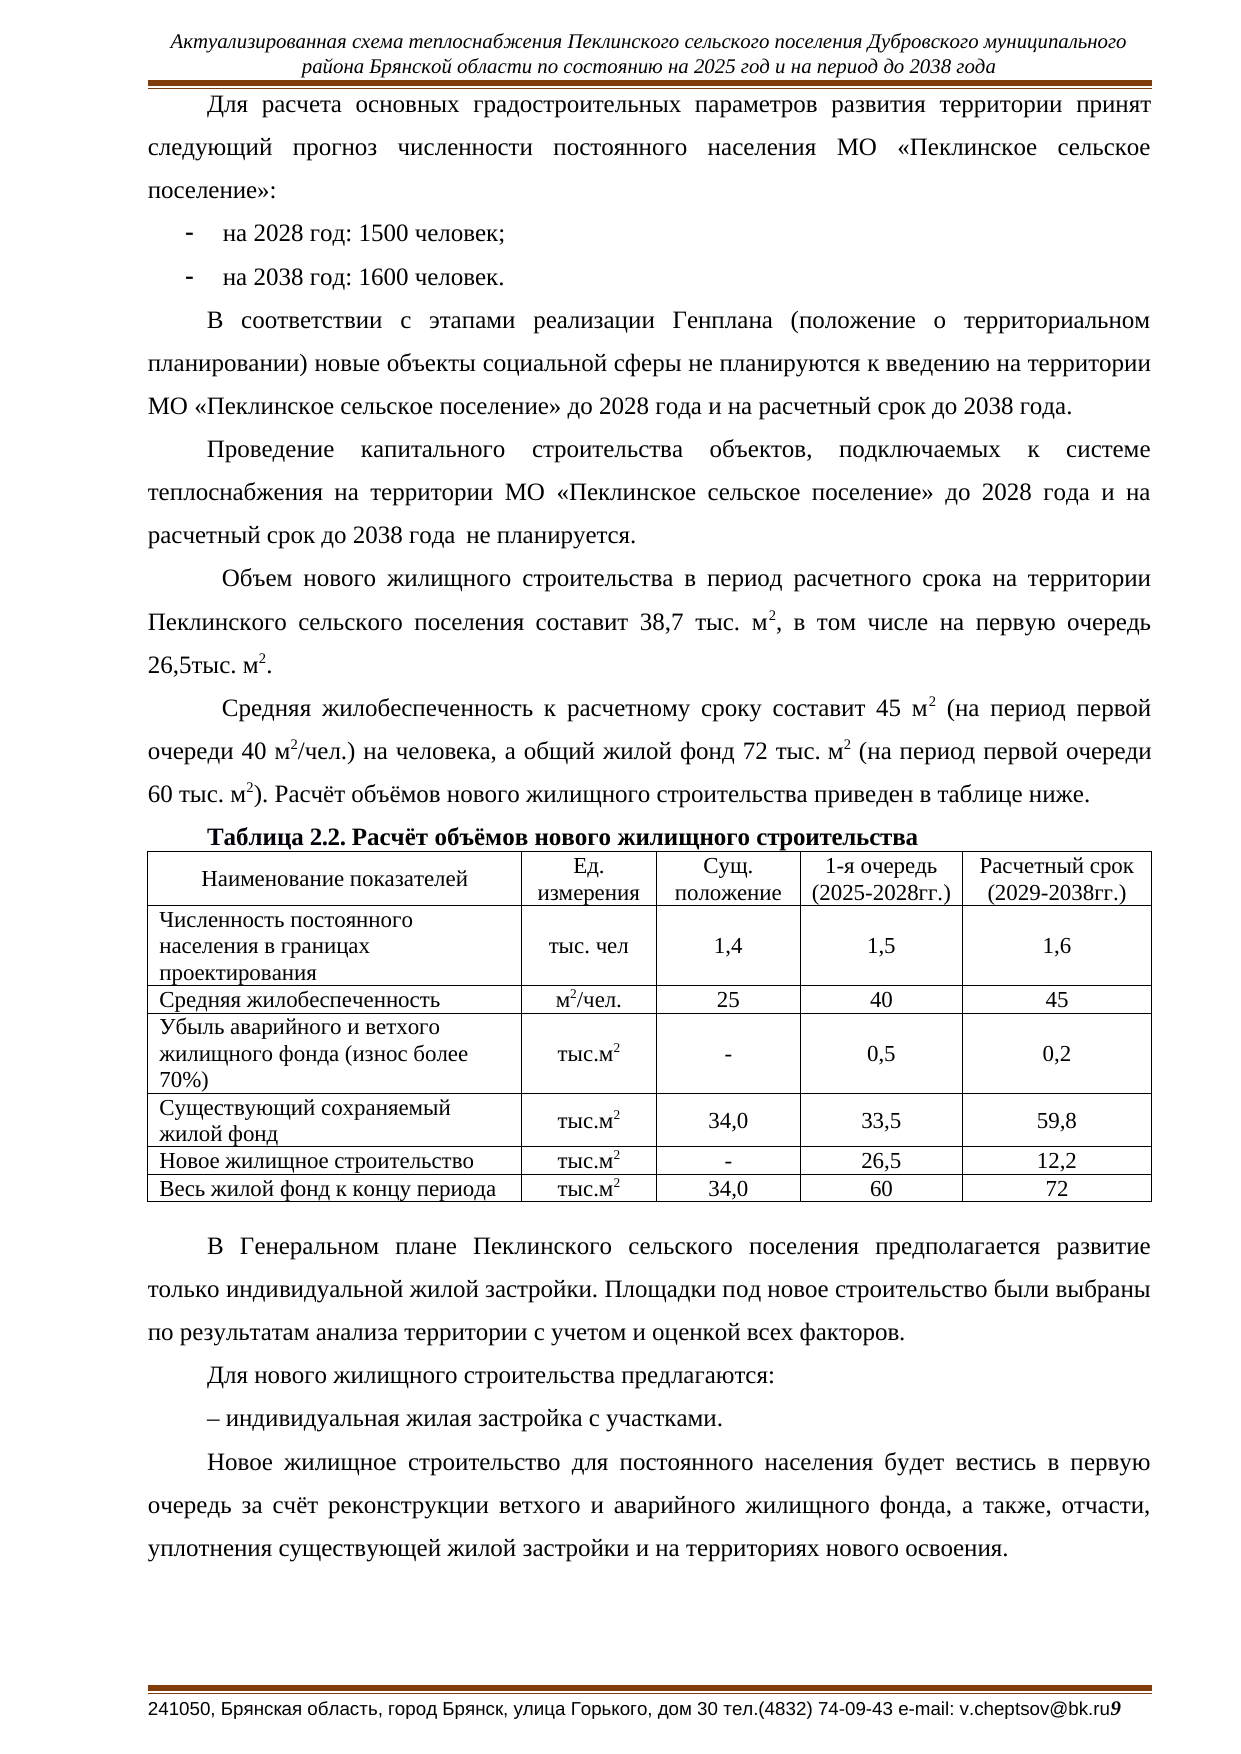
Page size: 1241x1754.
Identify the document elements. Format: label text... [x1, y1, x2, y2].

table_cell 34,0 [657, 1175, 800, 1201]
text Проведение капитального строительства объектов, подключаемых к системе теплоснабжения на территории МО «Пеклинское сельское поселение» до 2028 года и на расчетный срок до 2038 года не планируется. [148, 434, 1152, 549]
text В Генеральном плане Пеклинского сельского поселения предполагается развитие только индивидуальной жилой застройки. Площадки под новое строительство были выбраны по результатам анализа территории с учетом и оценкой всех факторов. [148, 1231, 1152, 1346]
table_cell тыс.м2 [522, 1094, 656, 1146]
table_cell Новое жилищное строительство [148, 1147, 521, 1174]
table_cell тыс.м2 [522, 1147, 656, 1174]
text Для нового жилищного строительства предлагаются: [148, 1360, 1152, 1389]
text – индивидуальная жилая застройка с участками. [148, 1403, 1152, 1432]
table_cell 12,2 [963, 1147, 1151, 1174]
table_cell 1,6 [963, 906, 1151, 985]
table_cell Средняя жилобеспеченность [148, 986, 521, 1012]
table_cell 60 [801, 1175, 962, 1201]
text Таблица 2.2. Расчёт объёмов нового жилищного строительства [148, 822, 1152, 851]
table_cell Весь жилой фонд к концу периода [148, 1175, 521, 1201]
table_cell м2/чел. [522, 986, 656, 1012]
text В соответствии с этапами реализации Генплана (положение о территориальном планировании) новые объекты социальной сферы не планируются к введению на территории МО «Пеклинское сельское поселение» до 2028 года и на расчетный срок до 2038 года. [148, 305, 1152, 420]
table_header 1-я очередь (2025-2028гг.) [801, 852, 962, 905]
table_cell Численность постоянного населения в границах проектирования [148, 906, 521, 985]
table_cell 1,5 [801, 906, 962, 985]
table_cell тыс.м2 [522, 1175, 656, 1201]
table_header Ед. измерения [522, 852, 656, 905]
table_cell тыс. чел [522, 906, 656, 985]
text Объем нового жилищного строительства в период расчетного срока на территории Пеклинского сельского поселения составит 38,7 тыс. м2, в том числе на первую очередь 26,5тыс. м2. [148, 563, 1152, 678]
text Средняя жилобеспеченность к расчетному сроку составит 45 м2 (на период первой очереди 40 м2/чел.) на человека, а общий жилой фонд 72 тыс. м2 (на период первой очереди 60 тыс. м2). Расчёт объёмов нового жилищного строительства приведен в таблице ниже. [148, 693, 1152, 808]
list на 2028 год: 1500 человек; [185, 218, 1152, 247]
table_cell 33,5 [801, 1094, 962, 1146]
table_header Сущ. положение [657, 852, 800, 905]
table_cell 26,5 [801, 1147, 962, 1174]
table_cell 34,0 [657, 1094, 800, 1146]
table_cell 72 [963, 1175, 1151, 1201]
table_cell тыс.м2 [522, 1014, 656, 1092]
table_cell 25 [657, 986, 800, 1012]
text Новое жилищное строительство для постоянного населения будет вестись в первую очередь за счёт реконструкции ветхого и аварийного жилищного фонда, а также, отчасти, уплотнения существующей жилой застройки и на территориях нового освоения. [148, 1447, 1152, 1562]
list на 2038 год: 1600 человек. [185, 262, 1152, 290]
table_cell 59,8 [963, 1094, 1151, 1146]
table_cell Убыль аварийного и ветхого жилищного фонда (износ более 70%) [148, 1014, 521, 1092]
table_header Расчетный срок (2029-2038гг.) [963, 852, 1151, 905]
table_cell 0,2 [963, 1014, 1151, 1092]
table_cell - [657, 1147, 800, 1174]
table_cell - [657, 1014, 800, 1092]
table_cell Существующий сохраняемый жилой фонд [148, 1094, 521, 1146]
table_cell 0,5 [801, 1014, 962, 1092]
table_cell 1,4 [657, 906, 800, 985]
text Для расчета основных градостроительных параметров развития территории принят следующий прогноз численности постоянного населения МО «Пеклинское сельское поселение»: [148, 89, 1152, 204]
table_cell 40 [801, 986, 962, 1012]
table_header Наименование показателей [148, 852, 521, 905]
table_cell 45 [963, 986, 1151, 1012]
